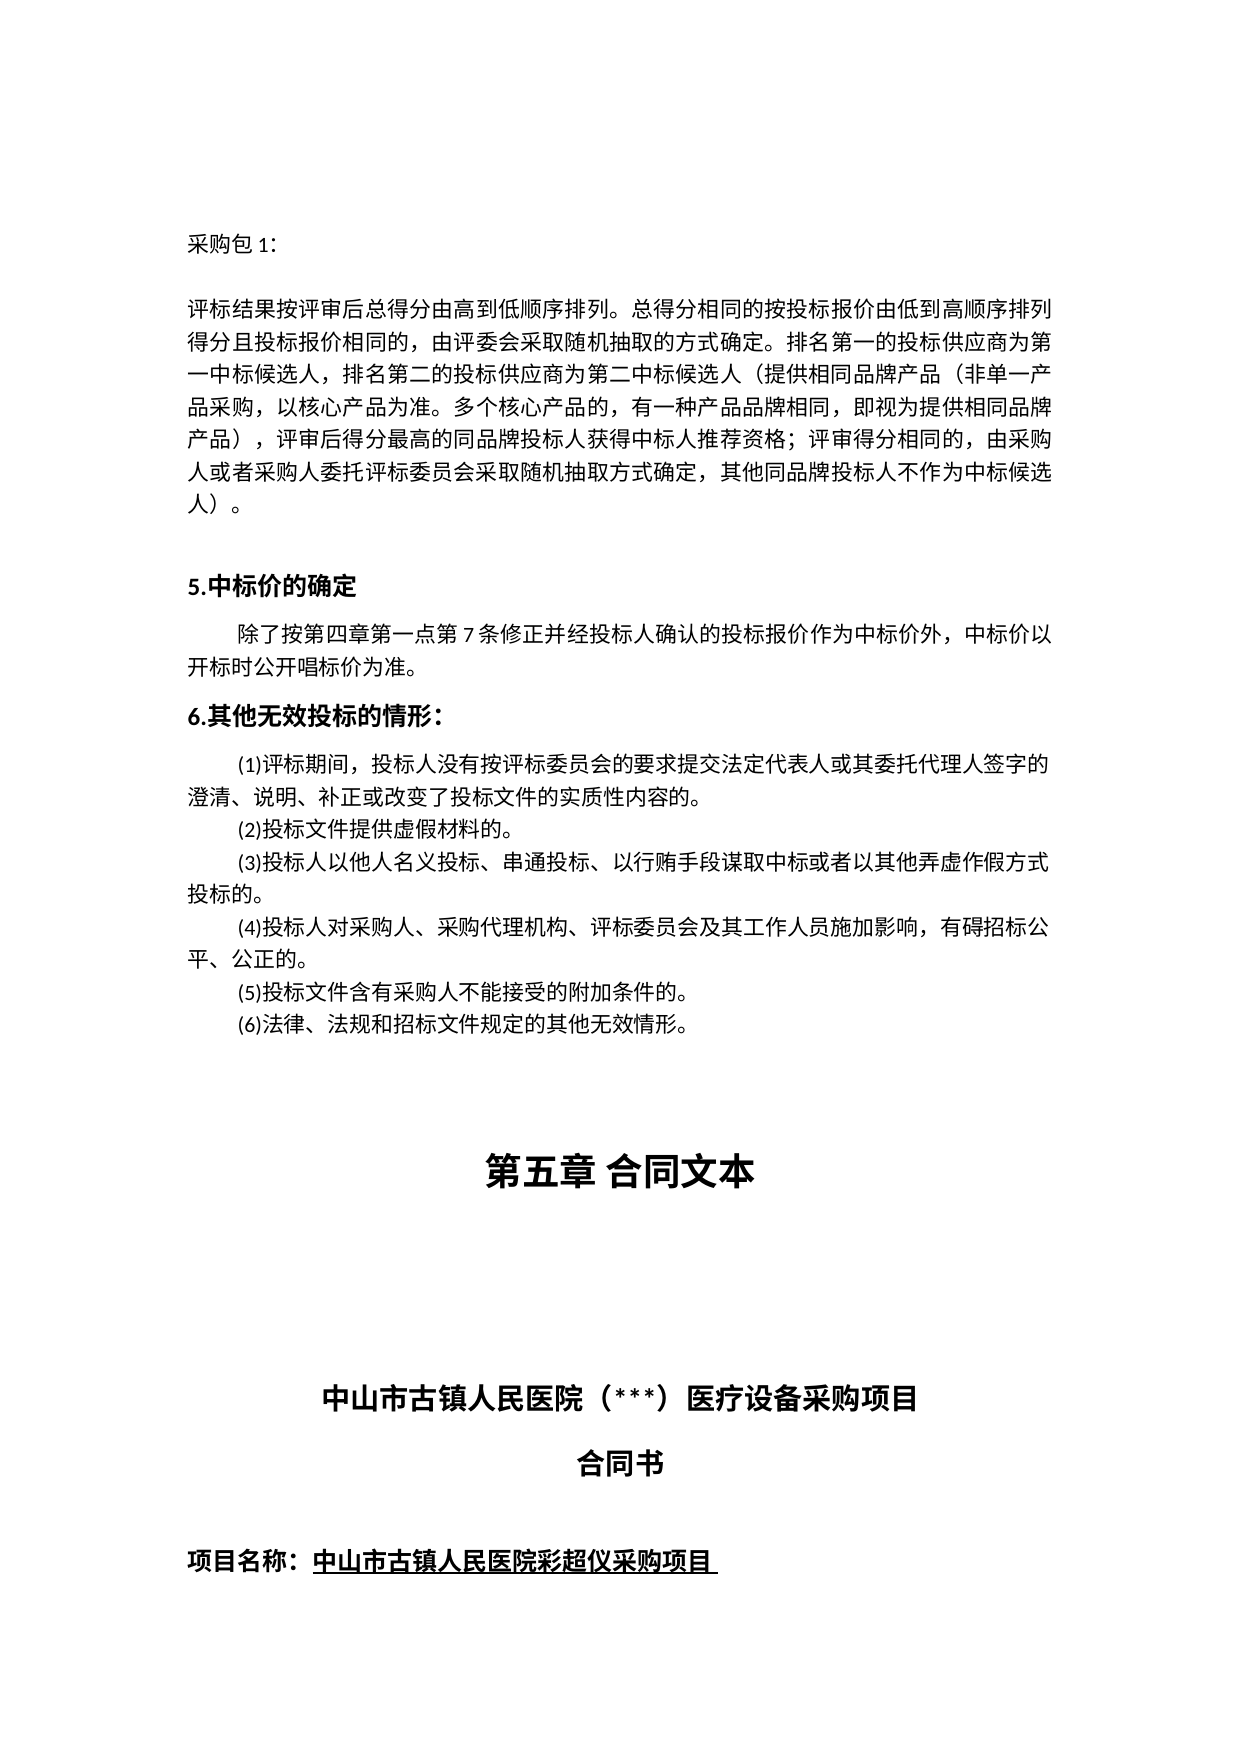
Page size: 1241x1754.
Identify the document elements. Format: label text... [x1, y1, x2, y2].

text 6.其他无效投标的情形： [187, 682, 1053, 747]
text (2)投标文件提供虚假材料的。 [187, 812, 1053, 844]
text (3)投标人以他人名义投标、串通投标、以行贿手段谋取中标或者以其他弄虚作假方式投标的。 [187, 844, 1053, 909]
text 中山市古镇人民医院（***）医疗设备采购项目 [187, 1364, 1053, 1429]
text (1)评标期间，投标人没有按评标委员会的要求提交法定代表人或其委托代理人签字的澄清、说明、补正或改变了投标文件的实质性内容的。 [187, 747, 1053, 812]
text 项目名称：中山市古镇人民医院彩超仪采购项目 [187, 1527, 1053, 1592]
text 第五章 合同文本 [187, 1137, 1053, 1202]
text (6)法律、法规和招标文件规定的其他无效情形。 [187, 1007, 1053, 1039]
text 除了按第四章第一点第7条修正并经投标人确认的投标报价作为中标价外，中标价以开标时公开唱标价为准。 [187, 617, 1053, 682]
text 合同书 [187, 1429, 1053, 1494]
text 评标结果按评审后总得分由高到低顺序排列。总得分相同的按投标报价由低到高顺序排列。得分且投标报价相同的，由评委会采取随机抽取的方式确定。排名第一的投标供应商为第一中标候选人，排名第二的投标供应商为第二中标候选人（提供相同品牌产品（非单一产品采购，以核心产品为准。多个核心产品的，有一种产品品牌相同，即视为提供相同品牌产品），评审后得分最高的同品牌投标人获得中标人推荐资格；评审得分相同的，由采购人或者采购人委托评标委员会采取随机抽取方式确定，其他同品牌投标人不作为中标候选人）。 [187, 292, 1053, 519]
text (5)投标文件含有采购人不能接受的附加条件的。 [187, 974, 1053, 1007]
text 采购包1： [187, 227, 1053, 259]
text 5.中标价的确定 [187, 552, 1053, 617]
text (4)投标人对采购人、采购代理机构、评标委员会及其工作人员施加影响，有碍招标公平、公正的。 [187, 909, 1053, 974]
